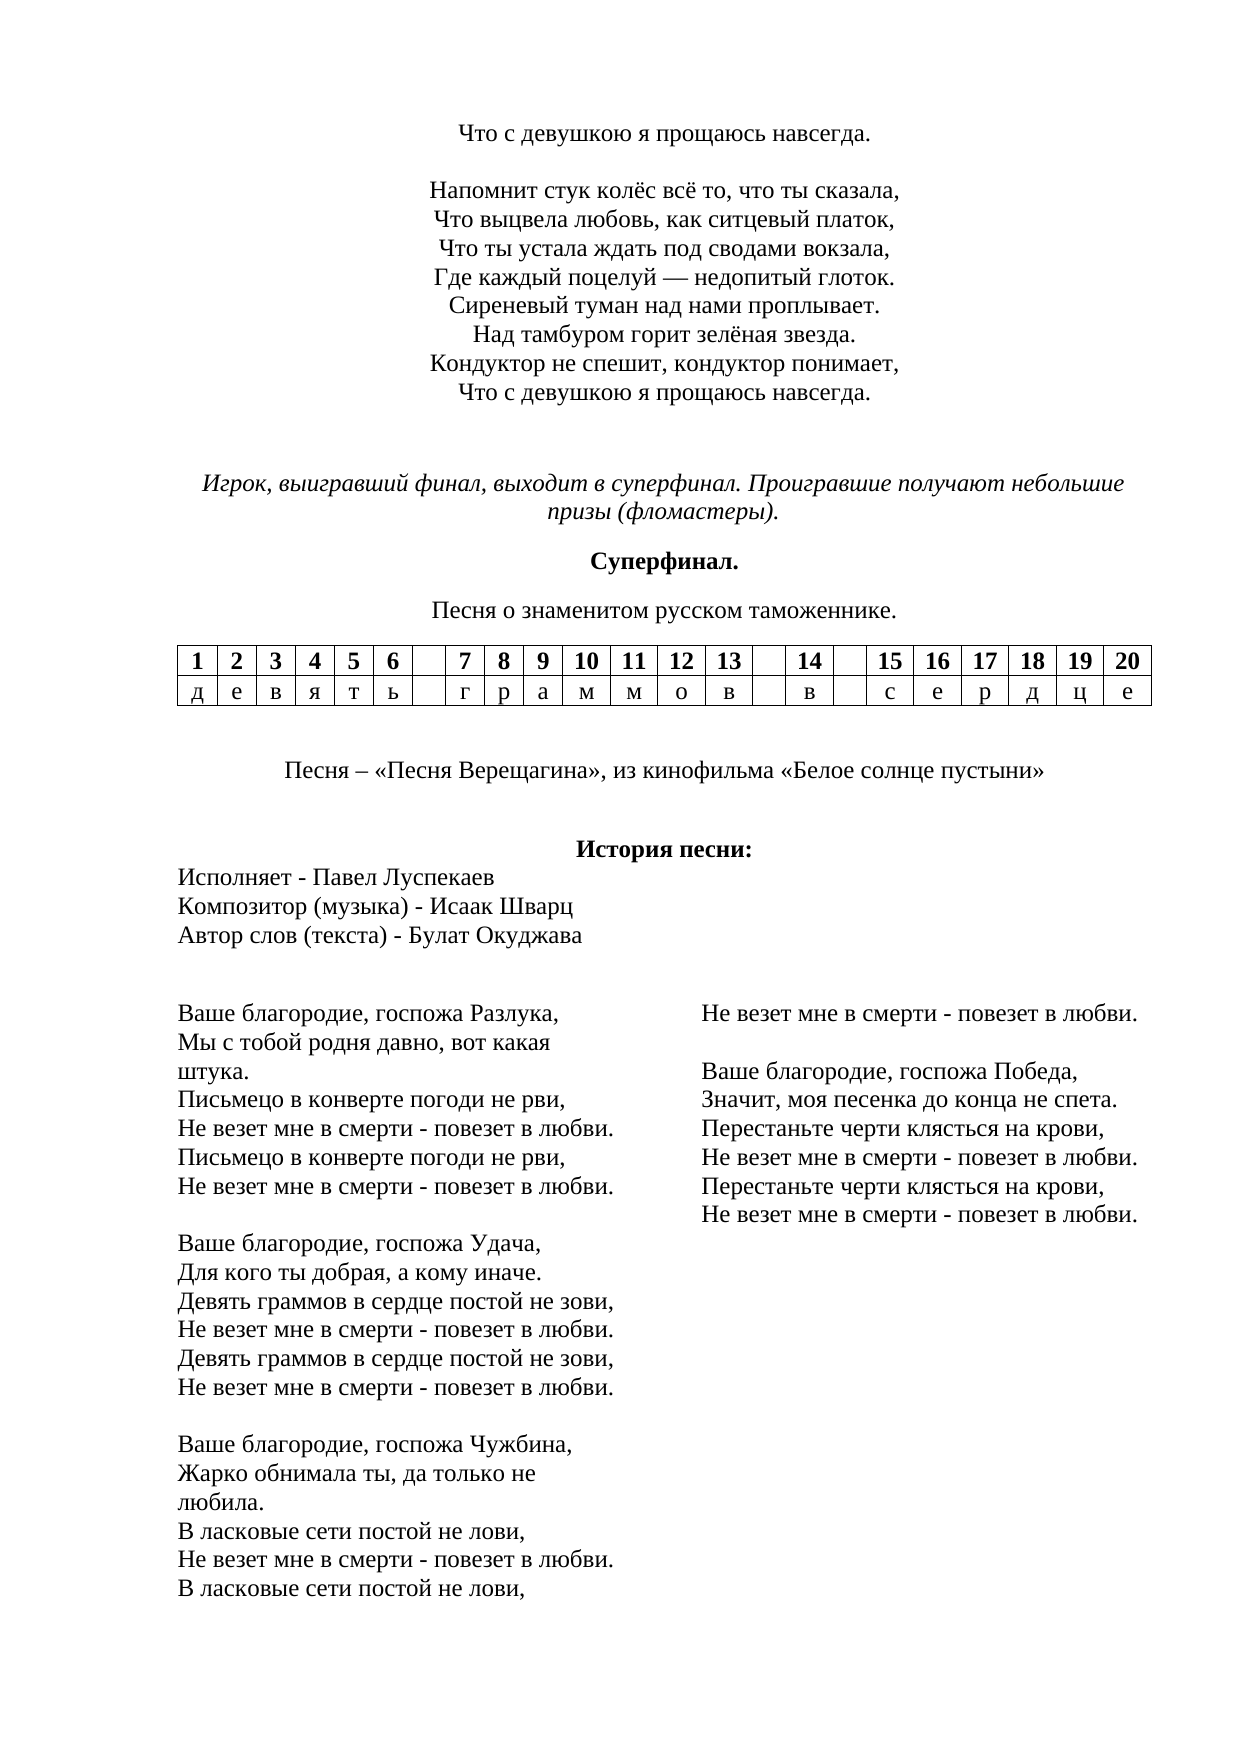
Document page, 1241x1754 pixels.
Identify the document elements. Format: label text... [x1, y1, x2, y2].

table_header 20 [1104, 646, 1151, 675]
table_cell в [786, 676, 833, 705]
text Ваше благородие, госпожа Разлука, Мы с тобой родня давно, вот какая штука. Письмецо в конверте погоди не рви, Hе везет мне в смерти - повезет в любви. Письмецо в конверте погоди не рви, Hе везет мне в смерти - повезет в любви. Ваше благородие, госпожа Удача, Для кого ты добрая, а кому иначе. Девять граммов в сердце постой не зови, Hе везет мне в смерти - повезет в любви. Девять граммов в сердце постой не зови, Hе везет мне в смерти - повезет в любви. Ваше благородие, госпожа Чужбина, Жарко обнимала ты, да только не любила. В ласковые сети постой не лови, Hе везет мне в смерти - повезет в любви. В ласковые сети постой не лови, Hе везет мне в смерти - повезет в любви. Ваше благородие, госпожа Победа, Значит, моя песенка до конца не спета. Перестаньте черти клясться на крови, Hе везет мне в смерти - повезет в любви. Перестаньте черти клясться на крови, Hе везет мне в смерти - повезет в любви. [701, 998, 1152, 1228]
table_cell [834, 676, 866, 705]
text Песня о знаменитом русском таможеннике. [177, 596, 1152, 624]
table_header 1 [178, 646, 217, 675]
table_header 6 [374, 646, 412, 675]
table_header 13 [706, 646, 752, 675]
table_header 16 [914, 646, 961, 675]
text Игрок, выигравший финал, выходит в суперфинал. Проигравшие получают небольшие призы (фломастеры). [177, 468, 1152, 525]
table_cell е [914, 676, 961, 705]
table_cell в [257, 676, 295, 705]
table_header 8 [485, 646, 523, 675]
table_cell е [1104, 676, 1151, 705]
table_header 4 [296, 646, 334, 675]
table_cell [753, 676, 785, 705]
table_cell т [335, 676, 373, 705]
table_cell я [296, 676, 334, 705]
table_header 11 [611, 646, 657, 675]
table_header 5 [335, 646, 373, 675]
table_cell ц [1057, 676, 1103, 705]
table_cell в [706, 676, 752, 705]
table_header 3 [257, 646, 295, 675]
table_header 2 [218, 646, 256, 675]
table_header 17 [962, 646, 1008, 675]
table_cell с [867, 676, 913, 705]
table_header 19 [1057, 646, 1103, 675]
table_cell д [1009, 676, 1056, 705]
table_cell р [962, 676, 1008, 705]
table_cell д [178, 676, 217, 705]
table_header [834, 646, 866, 675]
table_cell р [485, 676, 523, 705]
text Автор слов (текста) - Булат Окуджава [177, 920, 1152, 949]
table_header [753, 646, 785, 675]
text История песни: [177, 834, 1152, 862]
table_header 14 [786, 646, 833, 675]
table_header 7 [446, 646, 484, 675]
table_header [413, 646, 445, 675]
table_cell [413, 676, 445, 705]
text Суперфинал. [177, 546, 1152, 575]
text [177, 118, 1152, 406]
table_header 15 [867, 646, 913, 675]
table_header 10 [563, 646, 610, 675]
table_header 18 [1009, 646, 1056, 675]
text Исполняет - Павел Луспекаев [177, 862, 1152, 891]
table_cell м [563, 676, 610, 705]
text Песня – «Песня Верещагина», из кинофильма «Белое солнце пустыни» [177, 755, 1152, 784]
table_header 12 [658, 646, 705, 675]
table_cell а [524, 676, 562, 705]
table_cell е [218, 676, 256, 705]
table_cell м [611, 676, 657, 705]
table_cell о [658, 676, 705, 705]
table_header 9 [524, 646, 562, 675]
text Композитор (музыка) - Исаак Шварц [177, 891, 1152, 920]
table_cell г [446, 676, 484, 705]
table_cell ь [374, 676, 412, 705]
text Ваше благородие, госпожа Разлука, Мы с тобой родня давно, вот какая штука. Письмецо в конверте погоди не рви, Hе везет мне в смерти - повезет в любви. Письмецо в конверте погоди не рви, Hе везет мне в смерти - повезет в любви. Ваше благородие, госпожа Удача, Для кого ты добрая, а кому иначе. Девять граммов в сердце постой не зови, Hе везет мне в смерти - повезет в любви. Девять граммов в сердце постой не зови, Hе везет мне в смерти - повезет в любви. Ваше благородие, госпожа Чужбина, Жарко обнимала ты, да только не любила. В ласковые сети постой не лови, Hе везет мне в смерти - повезет в любви. В ласковые сети постой не лови, Hе везет мне в смерти - повезет в любви. Ваше благородие, госпожа Победа, Значит, моя песенка до конца не спета. Перестаньте черти клясться на крови, Hе везет мне в смерти - повезет в любви. Перестаньте черти клясться на крови, Hе везет мне в смерти - повезет в любви. [177, 998, 627, 1602]
